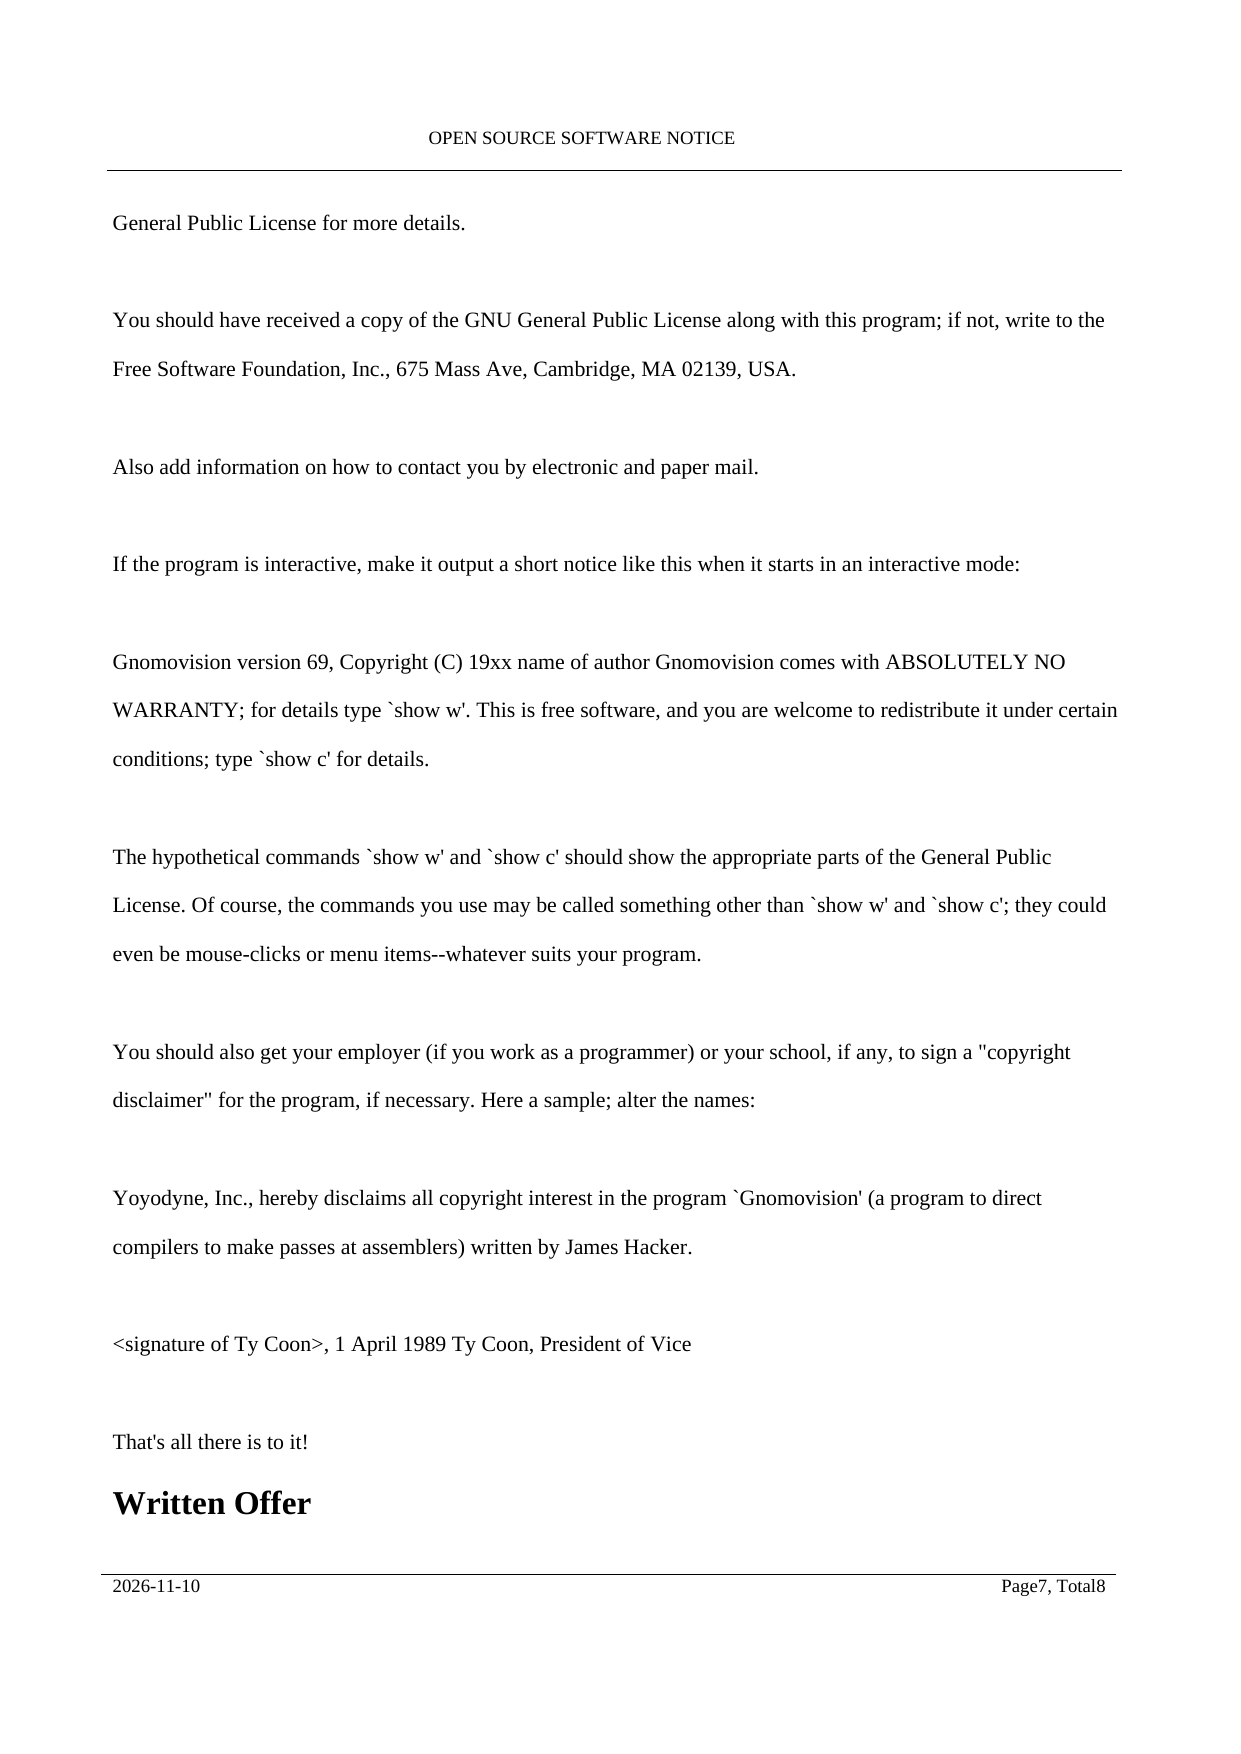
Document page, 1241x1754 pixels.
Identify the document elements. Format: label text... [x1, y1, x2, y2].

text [112, 206, 1128, 1458]
text Written Offer [112, 1470, 1128, 1535]
